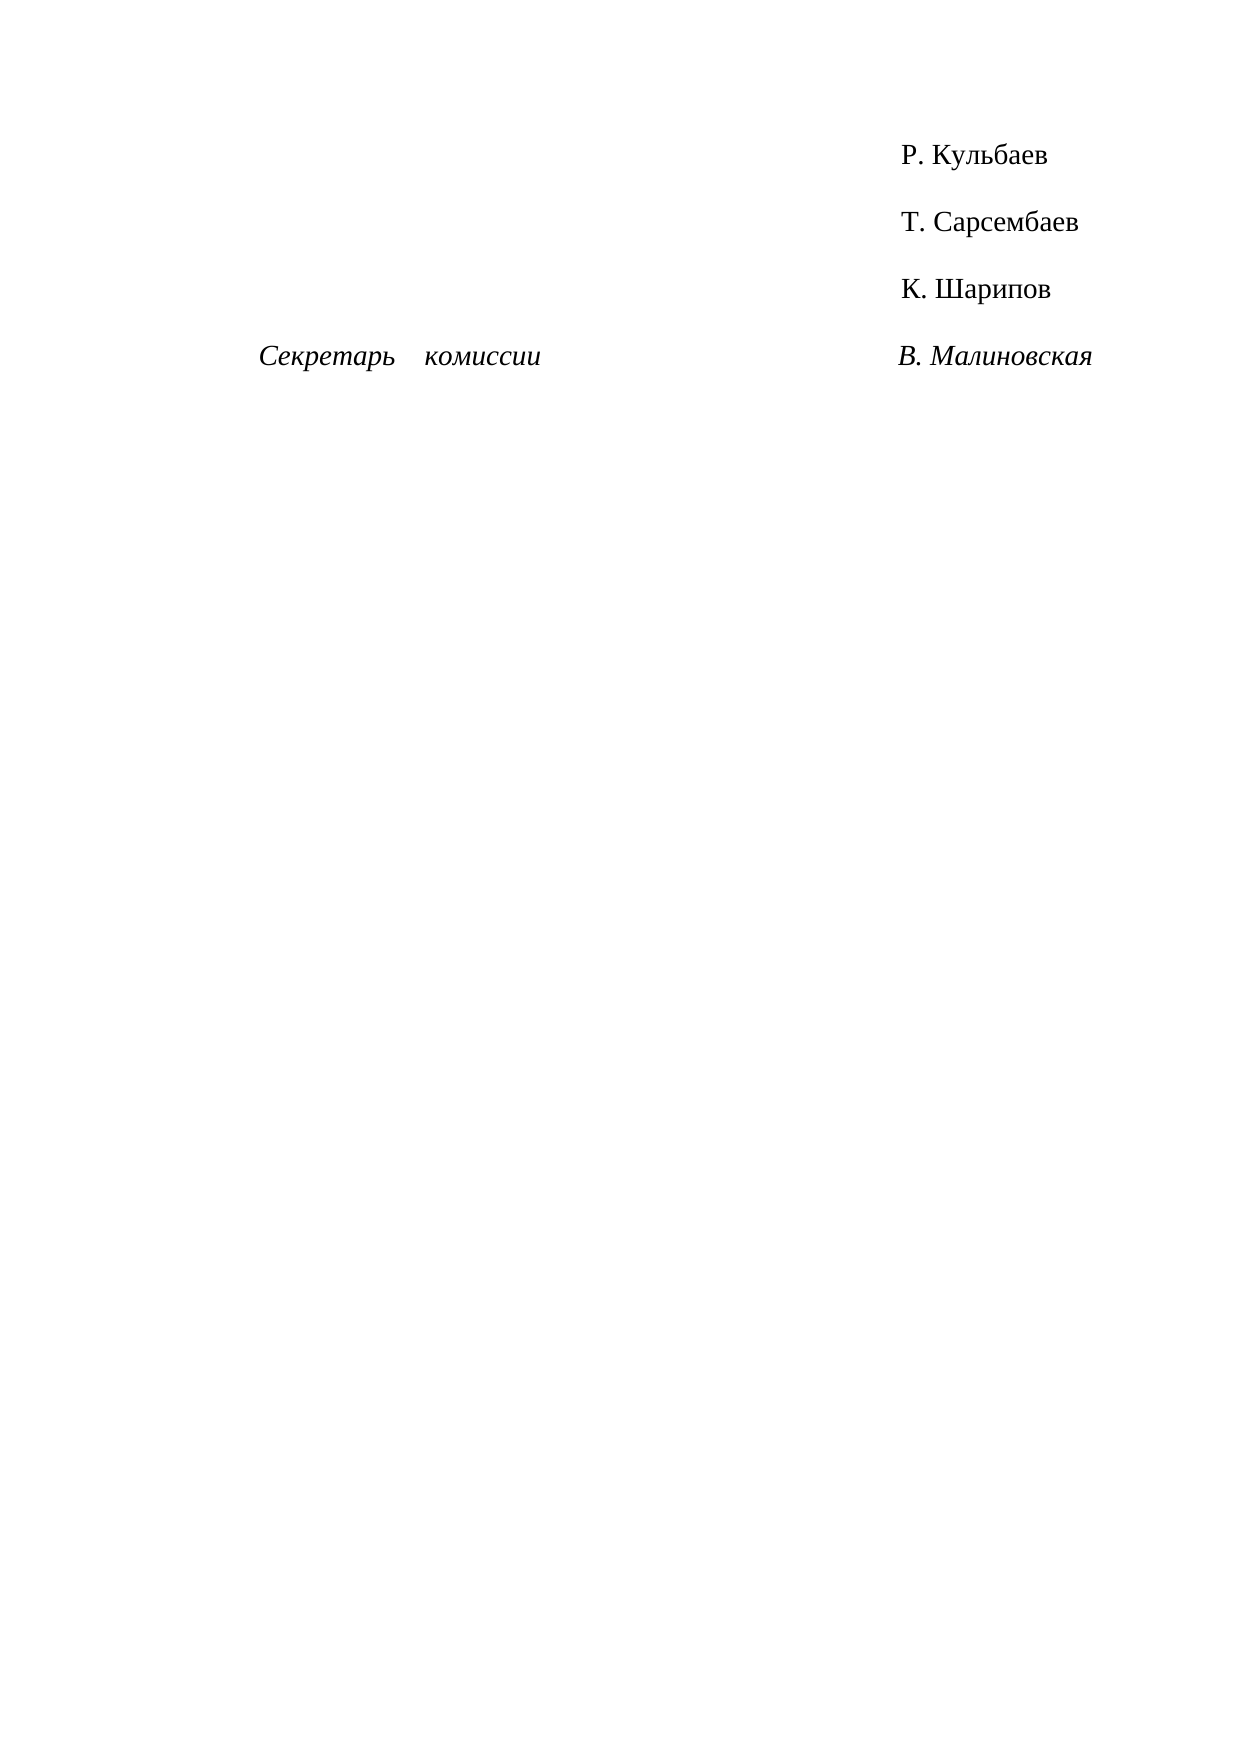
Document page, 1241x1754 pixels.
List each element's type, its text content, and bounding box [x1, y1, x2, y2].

text Т. Сарсембаев [177, 204, 1152, 238]
text Р. Кульбаев [177, 137, 1152, 171]
text К. Шарипов [177, 271, 1152, 305]
text Секретарь комиссии В. Малиновская [177, 338, 1152, 372]
